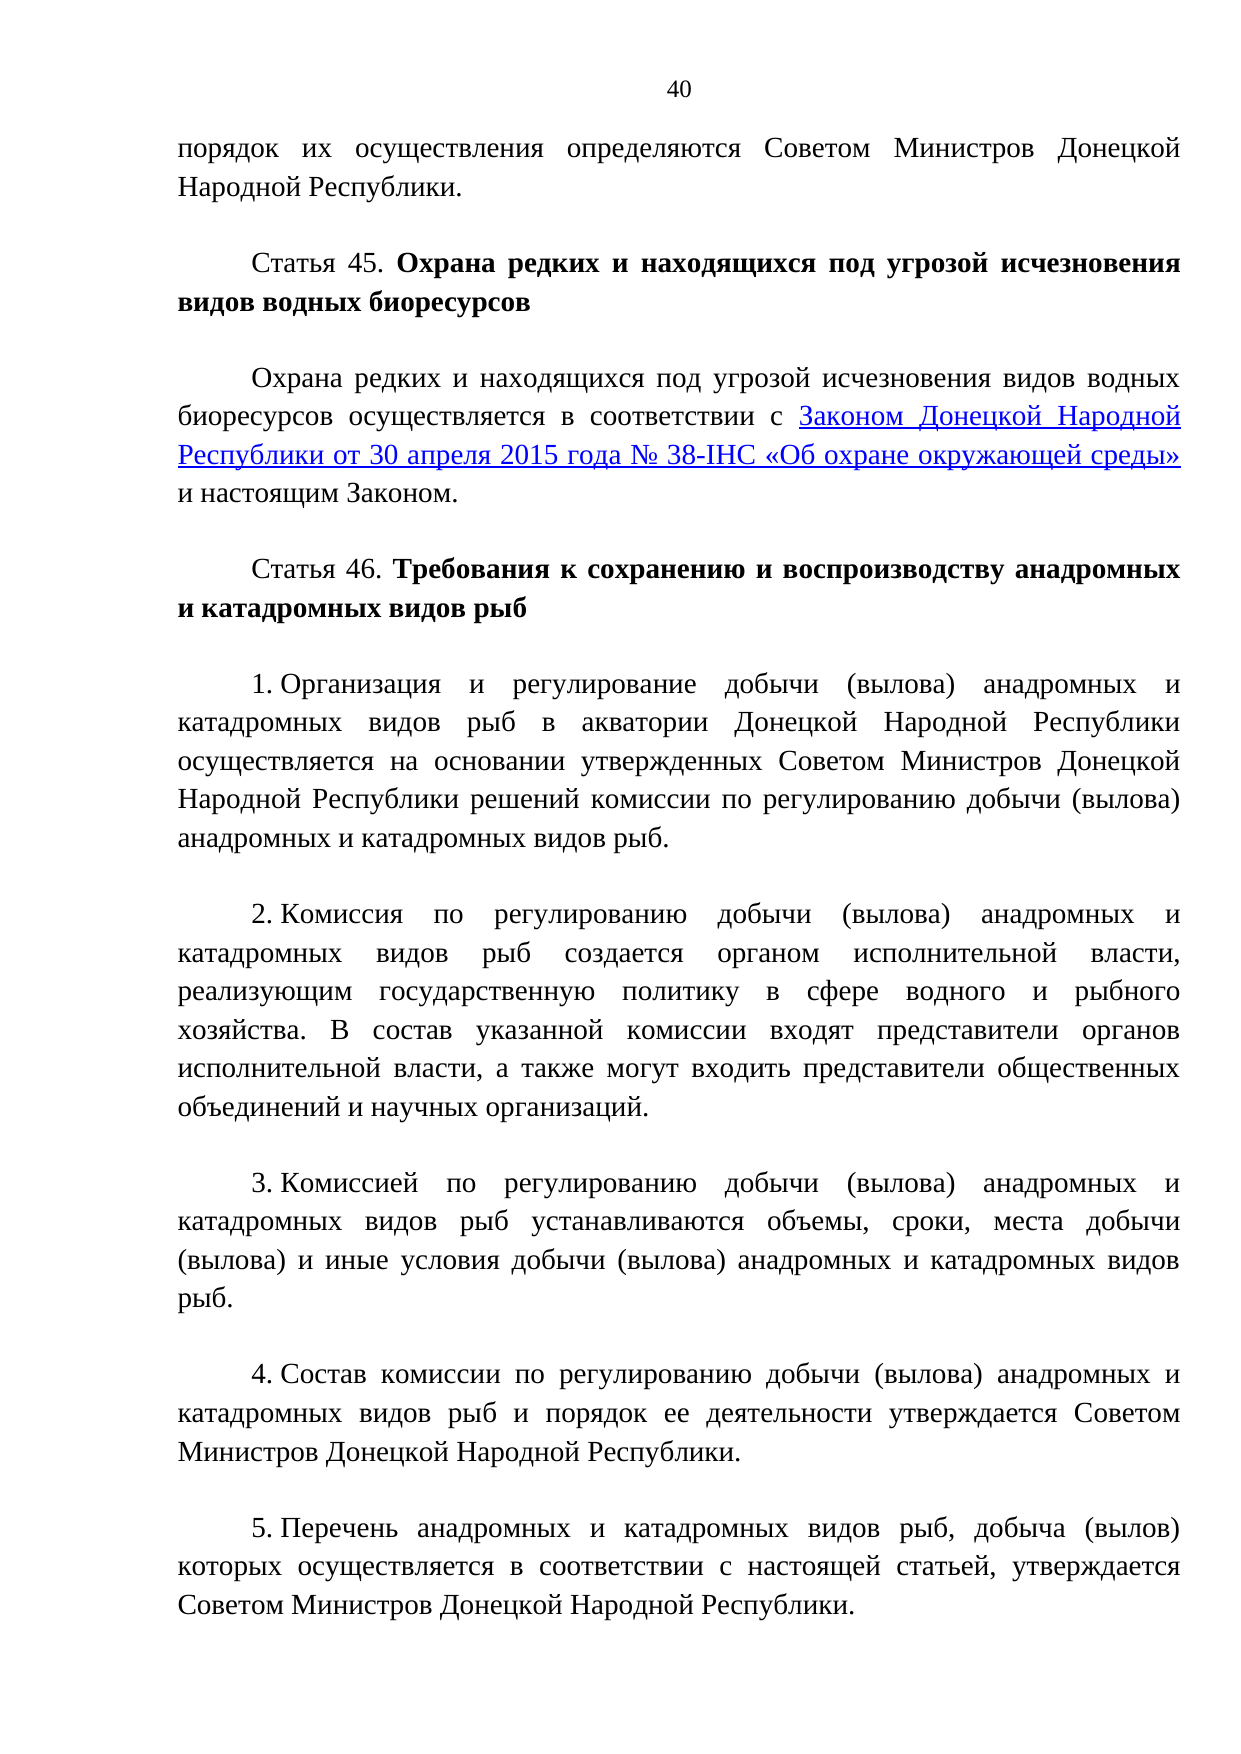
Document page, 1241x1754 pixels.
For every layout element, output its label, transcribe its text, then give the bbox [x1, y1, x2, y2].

text 1. Организация и регулирование добычи (вылова) анадромных и катадромных видов рыб в акватории Донецкой Народной Республики осуществляется на основании утвержденных Советом Министров Донецкой Народной Республики решений комиссии по регулированию добычи (вылова) анадромных и катадромных видов рыб. [177, 666, 1181, 854]
text 3. Комиссией по регулированию добычи (вылова) анадромных и катадромных видов рыб устанавливаются объемы, сроки, места добычи (вылова) и иные условия добычи (вылова) анадромных и катадромных видов рыб. [177, 1165, 1181, 1314]
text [177, 131, 1181, 203]
text Статья 45. Охрана редких и находящихся под угрозой исчезновения видов водных биоресурсов [177, 245, 1181, 317]
text 2. Комиссия по регулированию добычи (вылова) анадромных и катадромных видов рыб создается органом исполнительной власти, реализующим государственную политику в сфере водного и рыбного хозяйства. В состав указанной комиссии входят представители органов исполнительной власти, а также могут входить представители общественных объединений и научных организаций. [177, 896, 1181, 1122]
text 4. Состав комиссии по регулированию добычи (вылова) анадромных и катадромных видов рыб и порядок ее деятельности утверждается Советом Министров Донецкой Народной Республики. [177, 1357, 1181, 1467]
text Статья 46. Требования к сохранению и воспроизводству анадромных и катадромных видов рыб [177, 551, 1181, 623]
text Охрана редких и находящихся под угрозой исчезновения видов водных биоресурсов осуществляется в соответствии с Законом Донецкой Народной Республики от 30 апреля 2015 года № 38-IНС «Об охране окружающей среды» и настоящим Законом. [177, 467, 1181, 509]
text Охрана редких и находящихся под угрозой исчезновения видов водных биоресурсов осуществляется в соответствии с Законом Донецкой Народной Республики от 30 апреля 2015 года № 38-IНС «Об охране окружающей среды» и настоящим Законом. [177, 360, 1181, 466]
text 5. Перечень анадромных и катадромных видов рыб, добыча (вылов) которых осуществляется в соответствии с настоящей статьей, утверждается Советом Министров Донецкой Народной Республики. [177, 1510, 1181, 1620]
